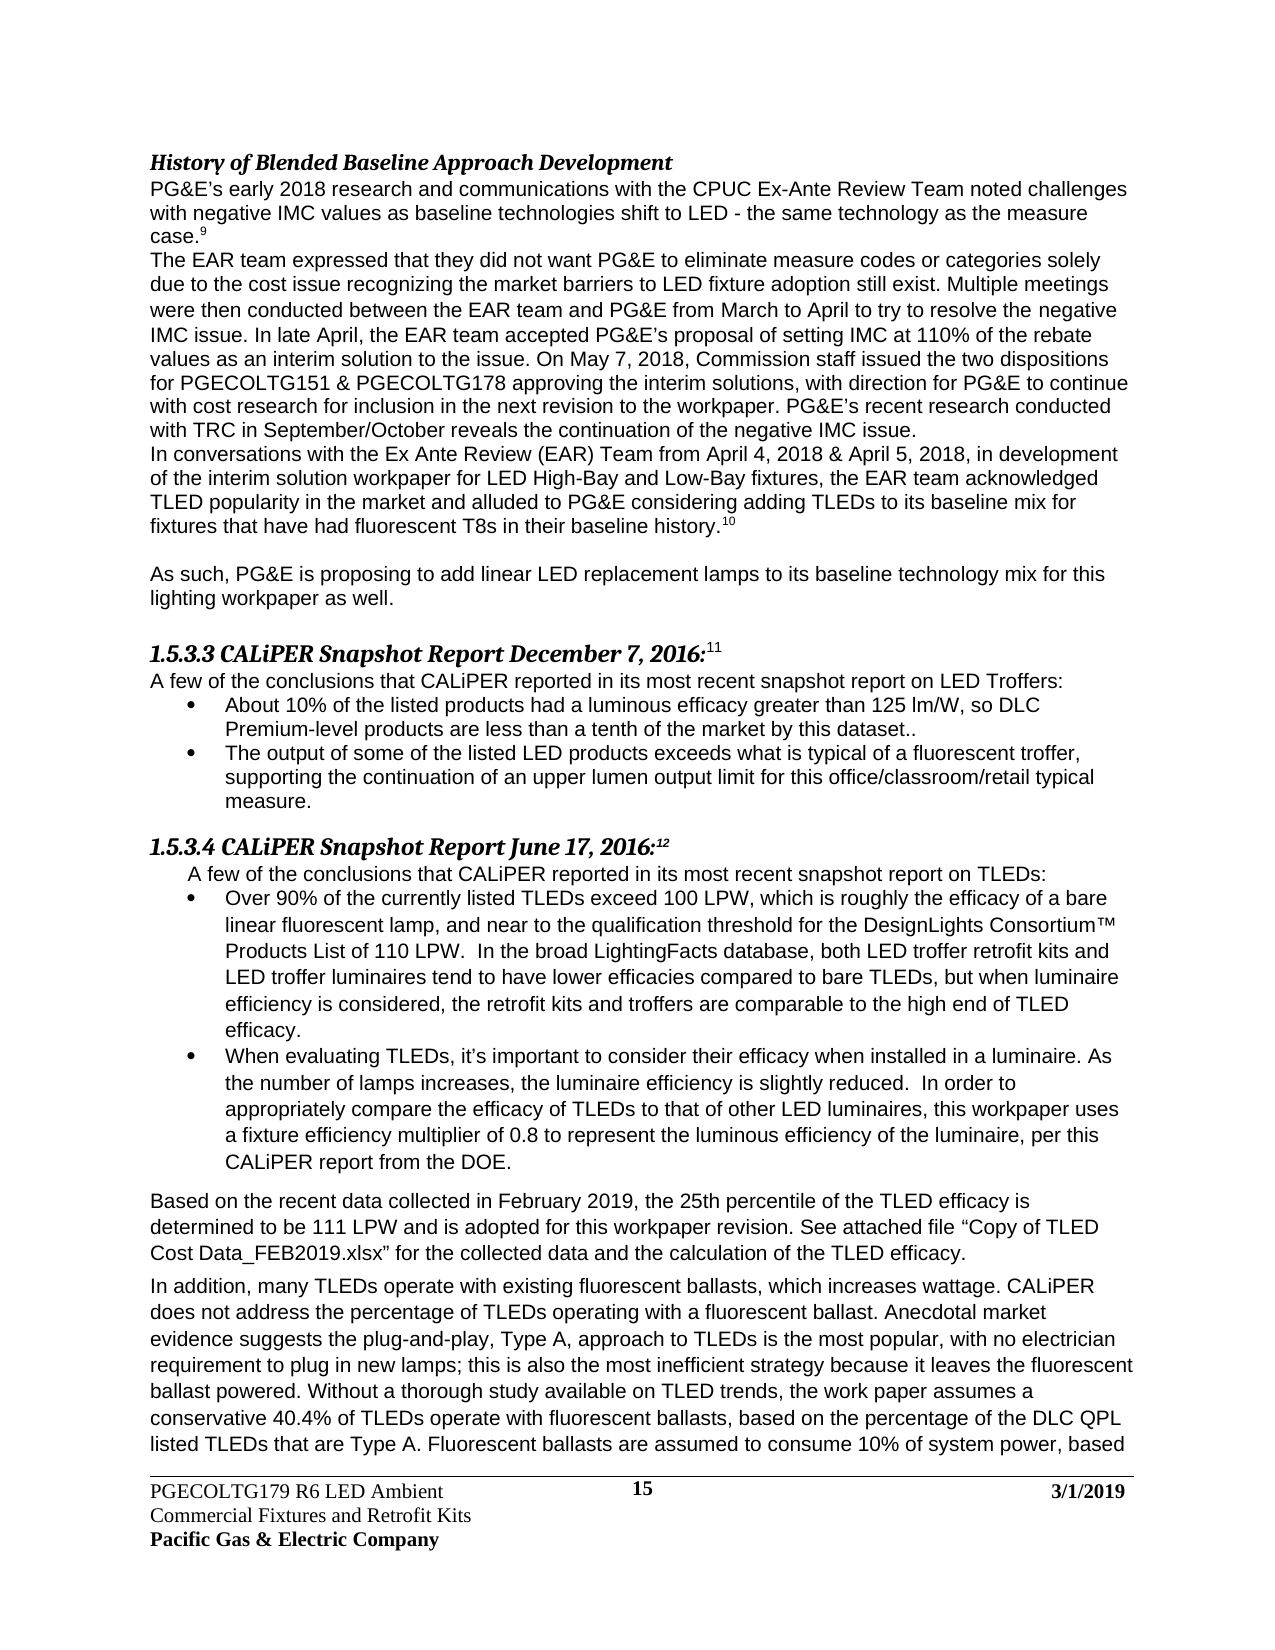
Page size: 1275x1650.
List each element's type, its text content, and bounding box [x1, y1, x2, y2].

text A few of the conclusions that CALiPER reported in its most recent snapshot report on LED Troffers: [150, 668, 1134, 692]
list About 10% of the listed products had a luminous efficacy greater than 125 lm/W, so DLC Premium-level products are less than a tenth of the market by this dataset.. [187, 692, 1134, 740]
text As such, PG&E is proposing to add linear LED replacement lamps to its baseline technology mix for this lighting workpaper as well. [150, 562, 1134, 610]
list Over 90% of the currently listed TLEDs exceed 100 LPW, which is roughly the efficacy of a bare linear fluorescent lamp, and near to the qualification threshold for the DesignLights Consortium™ Products List of 110 LPW. In the broad LightingFacts database, both LED troffer retrofit kits and LED troffer luminaires tend to have lower efficacies compared to bare TLEDs, but when luminaire efficiency is considered, the retrofit kits and troffers are comparable to the high end of TLED efficacy. [187, 886, 1134, 1042]
text Based on the recent data collected in February 2019, the 25th percentile of the TLED efficacy is determined to be 111 LPW and is adopted for this workpaper revision. See attached file “Copy of TLED Cost Data_FEB2019.xlsx” for the collected data and the calculation of the TLED efficacy. [150, 1188, 1134, 1265]
text In conversations with the Ex Ante Review (EAR) Team from April 4, 2018 & April 5, 2018, in development of the interim solution workpaper for LED High-Bay and Low-Bay fixtures, the EAR team acknowledged TLED popularity in the market and alluded to PG&E considering adding TLEDs to its baseline mix for fixtures that have had fluorescent T8s in their baseline history. [150, 442, 1134, 538]
text PG&E’s early 2018 research and communications with the CPUC Ex-Ante Review Team noted challenges with negative IMC values as baseline technologies shift to LED - the same technology as the measure case. [150, 176, 1134, 248]
list The output of some of the listed LED products exceeds what is typical of a fluorescent troffer, supporting the continuation of an upper lumen output limit for this office/classroom/retail typical measure. [187, 740, 1134, 812]
subtitle History of Blended Baseline Approach Development [150, 150, 1134, 176]
list When evaluating TLEDs, it’s important to consider their efficacy when installed in a luminaire. As the number of lamps increases, the luminaire efficiency is slightly reduced. In order to appropriately compare the efficacy of TLEDs to that of other LED luminaires, this workpaper uses a fixture efficiency multiplier of 0.8 to represent the luminous efficiency of the luminaire, per this CALiPER report from the DOE. [187, 1044, 1134, 1174]
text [150, 1274, 1134, 1456]
subtitle 1.5.3.4 CALiPER Snapshot Report June 17, 2016: [150, 833, 1134, 862]
text The EAR team expressed that they did not want PG&E to eliminate measure codes or categories solely due to the cost issue recognizing the market barriers to LED fixture adoption still exist. Multiple meetings were then conducted between the EAR team and PG&E from March to April to try to resolve the negative IMC issue. In late April, the EAR team accepted PG&E’s proposal of setting IMC at 110% of the rebate values as an interim solution to the issue. On May 7, 2018, Commission staff issued the two dispositions for PGECOLTG151 & PGECOLTG178 approving the interim solutions, with direction for PG&E to continue with cost research for inclusion in the next revision to the workpaper. PG&E’s recent research conducted with TRC in September/October reveals the continuation of the negative IMC issue. [150, 248, 1134, 442]
text A few of the conclusions that CALiPER reported in its most recent snapshot report on TLEDs: [187, 862, 1134, 886]
subtitle 1.5.3.3 CALiPER Snapshot Report December 7, 2016: [150, 639, 1134, 668]
